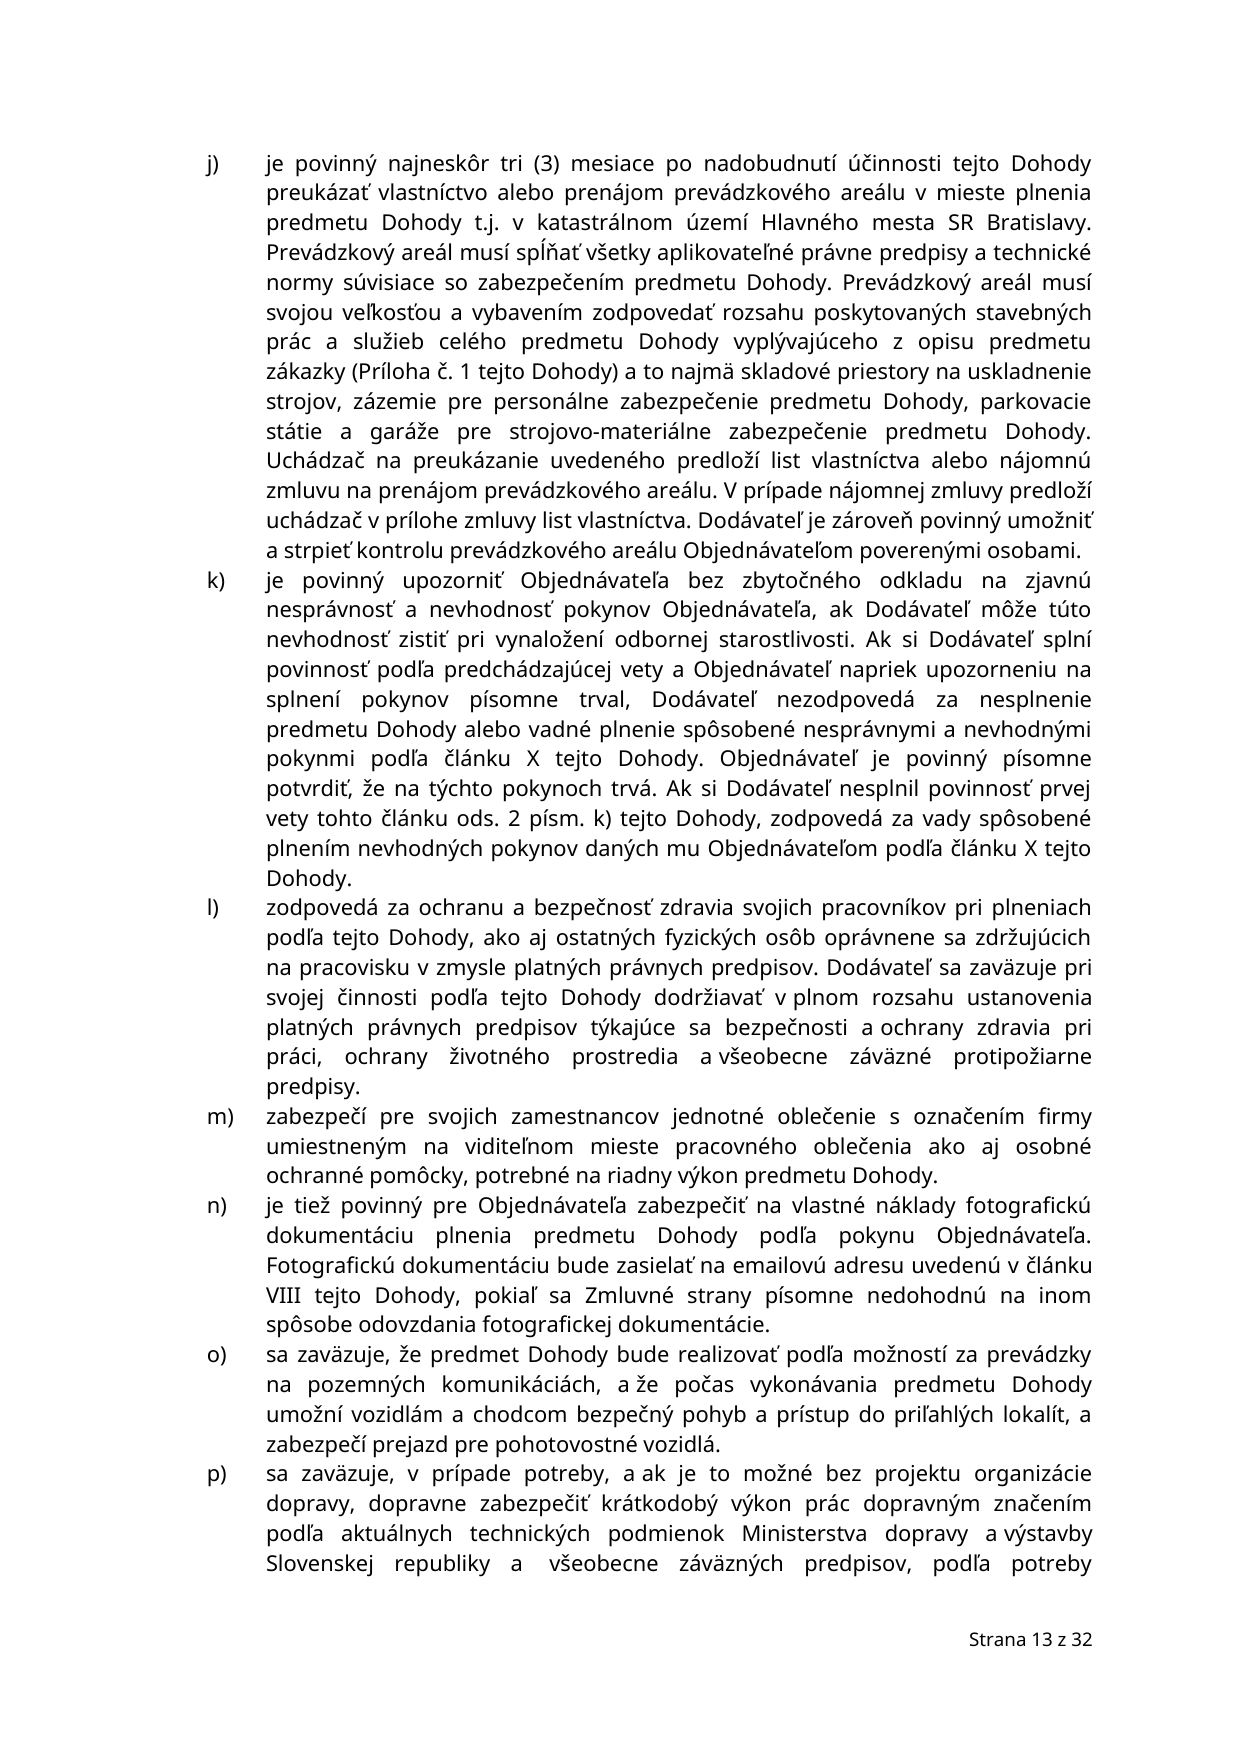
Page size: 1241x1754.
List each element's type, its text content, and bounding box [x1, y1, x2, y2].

list zabezpečí pre svojich zamestnancov jednotné oblečenie s označením firmy umiestneným na viditeľnom mieste pracovného oblečenia ako aj osobné ochranné pomôcky, potrebné na riadny výkon predmetu Dohody. [207, 1101, 1093, 1190]
list je tiež povinný pre Objednávateľa zabezpečiť na vlastné náklady fotografickú dokumentáciu plnenia predmetu Dohody podľa pokynu Objednávateľa. Fotografickú dokumentáciu bude zasielať na emailovú adresu uvedenú v článku VIII tejto Dohody, pokiaľ sa Zmluvné strany písomne nedohodnú na inom spôsobe odovzdania fotografickej dokumentácie. [207, 1190, 1093, 1339]
list sa zaväzuje, že predmet Dohody bude realizovať podľa možností za prevádzky na pozemných komunikáciách, a že počas vykonávania predmetu Dohody umožní vozidlám a chodcom bezpečný pohyb a prístup do priľahlých lokalít, a zabezpečí prejazd pre pohotovostné vozidlá. [207, 1339, 1093, 1458]
list zodpovedá za ochranu a bezpečnosť zdravia svojich pracovníkov pri plneniach podľa tejto Dohody, ako aj ostatných fyzických osôb oprávnene sa zdržujúcich na pracovisku v zmysle platných právnych predpisov. Dodávateľ sa zaväzuje pri svojej činnosti podľa tejto Dohody dodržiavať v plnom rozsahu ustanovenia platných právnych predpisov týkajúce sa bezpečnosti a ochrany zdravia pri práci, ochrany životného prostredia a všeobecne záväzné protipožiarne predpisy. [207, 892, 1093, 1101]
list je povinný upozorniť Objednávateľa bez zbytočného odkladu na zjavnú nesprávnosť a nevhodnosť pokynov Objednávateľa, ak Dodávateľ môže túto nevhodnosť zistiť pri vynaložení odbornej starostlivosti. Ak si Dodávateľ splní povinnosť podľa predchádzajúcej vety a Objednávateľ napriek upozorneniu na splnení pokynov písomne trval, Dodávateľ nezodpovedá za nesplnenie predmetu Dohody alebo vadné plnenie spôsobené nesprávnymi a nevhodnými pokynmi podľa článku X tejto Dohody. Objednávateľ je povinný písomne potvrdiť, že na týchto pokynoch trvá. Ak si Dodávateľ nesplnil povinnosť prvej vety tohto článku ods. 2 písm. k) tejto Dohody, zodpovedá za vady spôsobené plnením nevhodných pokynov daných mu Objednávateľom podľa článku X tejto Dohody. [207, 565, 1093, 892]
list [207, 1458, 1093, 1578]
list je povinný najneskôr tri (3) mesiace po nadobudnutí účinnosti tejto Dohody preukázať vlastníctvo alebo prenájom prevádzkového areálu v mieste plnenia predmetu Dohody t.j. v katastrálnom území Hlavného mesta SR Bratislavy. Prevádzkový areál musí spĺňať všetky aplikovateľné právne predpisy a technické normy súvisiace so zabezpečením predmetu Dohody. Prevádzkový areál musí svojou veľkosťou a vybavením zodpovedať rozsahu poskytovaných stavebných prác a služieb celého predmetu Dohody vyplývajúceho z opisu predmetu zákazky (Príloha č. 1 tejto Dohody) a to najmä skladové priestory na uskladnenie strojov, zázemie pre personálne zabezpečenie predmetu Dohody, parkovacie státie a garáže pre strojovo-materiálne zabezpečenie predmetu Dohody. Uchádzač na preukázanie uvedeného predloží list vlastníctva alebo nájomnú zmluvu na prenájom prevádzkového areálu. V prípade nájomnej zmluvy predloží uchádzač v prílohe zmluvy list vlastníctva. Dodávateľ je zároveň povinný umožniť a strpieť kontrolu prevádzkového areálu Objednávateľom poverenými osobami. [207, 148, 1093, 565]
